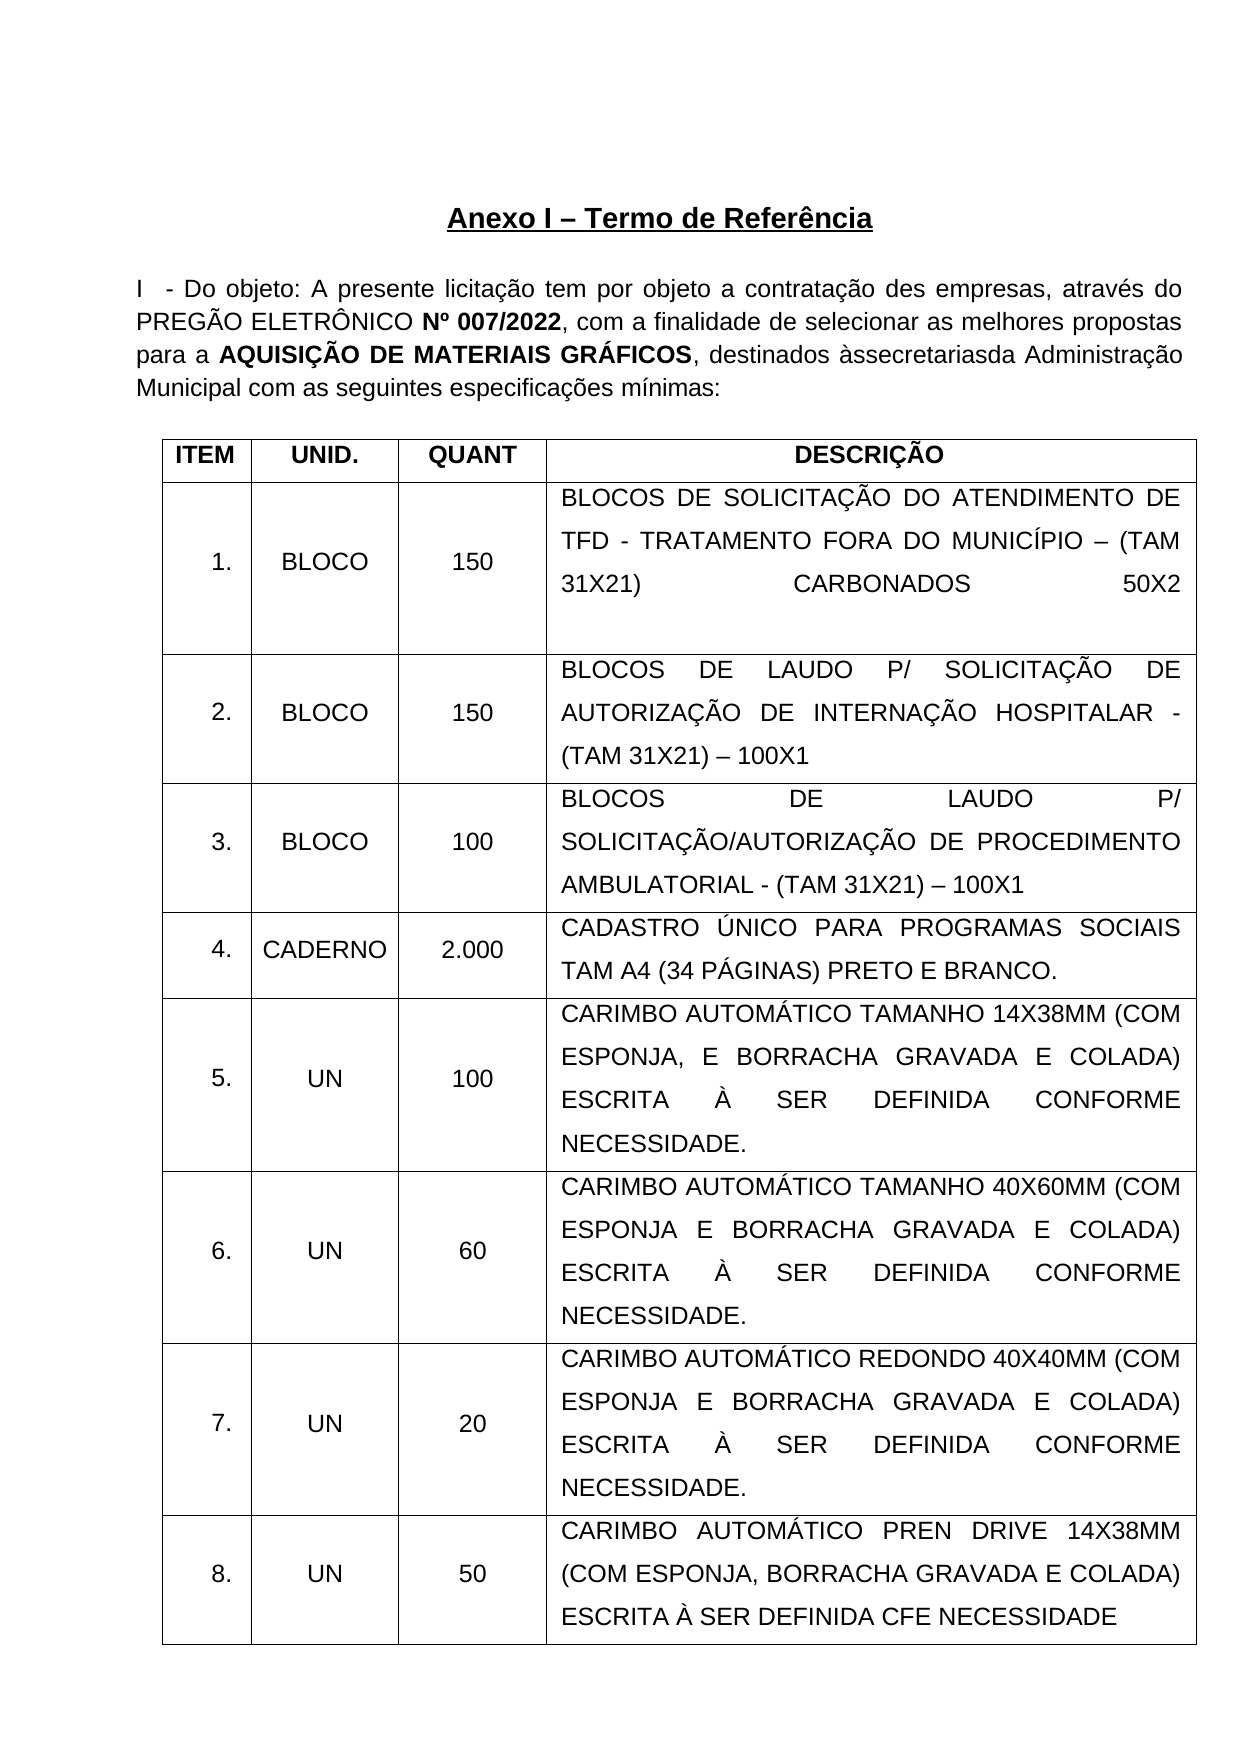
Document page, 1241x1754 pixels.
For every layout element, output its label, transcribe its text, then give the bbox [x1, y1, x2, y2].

table_cell BLOCO [252, 655, 398, 783]
text Anexo I – Termo de Referência [136, 201, 1184, 235]
table_cell CADASTRO ÚNICO PARA PROGRAMAS SOCIAIS TAM A4 (34 PÁGINAS) PRETO E BRANCO. [547, 913, 1196, 998]
table_cell CARIMBO AUTOMÁTICO TAMANHO 40X60MM (COM ESPONJA E BORRACHA GRAVADA E COLADA) ESCRITA À SER DEFINIDA CONFORME NECESSIDADE. [547, 1172, 1196, 1343]
table_header UNID. [252, 440, 398, 482]
table_header DESCRIÇÃO [547, 440, 1196, 482]
table_cell 100 [399, 784, 546, 912]
table_cell CARIMBO AUTOMÁTICO PREN DRIVE 14X38MM (COM ESPONJA, BORRACHA GRAVADA E COLADA) ESCRITA À SER DEFINIDA CFE NECESSIDADE [547, 1516, 1196, 1644]
table_cell [163, 655, 251, 783]
table_cell BLOCO [252, 784, 398, 912]
table_cell 100 [399, 999, 546, 1171]
table_cell [163, 1344, 251, 1515]
table_cell 20 [399, 1344, 546, 1515]
table_cell [163, 483, 251, 654]
table_header ITEM [163, 440, 251, 482]
table_cell BLOCOS DE SOLICITAÇÃO DO ATENDIMENTO DE TFD - TRATAMENTO FORA DO MUNICÍPIO – (TAM 31X21) CARBONADOS 50X2 [547, 483, 1196, 654]
list - Do objeto: A presente licitação tem por objeto a contratação des empresas, através do PREGÃO ELETRÔNICO Nº 007/2022, com a finalidade de selecionar as melhores propostas para a AQUISIÇÃO DE MATERIAIS GRÁFICOS, destinados àssecretariasda Administração Municipal com as seguintes especificações mínimas: [136, 274, 1184, 402]
table_cell UN [252, 999, 398, 1171]
table_cell [163, 913, 251, 998]
table_cell 2.000 [399, 913, 546, 998]
table_cell UN [252, 1344, 398, 1515]
table_cell CARIMBO AUTOMÁTICO TAMANHO 14X38MM (COM ESPONJA, E BORRACHA GRAVADA E COLADA) ESCRITA À SER DEFINIDA CONFORME NECESSIDADE. [547, 999, 1196, 1171]
table_cell UN [252, 1172, 398, 1343]
table_cell BLOCOS DE LAUDO P/ SOLICITAÇÃO DE AUTORIZAÇÃO DE INTERNAÇÃO HOSPITALAR - (TAM 31X21) – 100X1 [547, 655, 1196, 783]
table_cell 150 [399, 655, 546, 783]
table_cell 150 [399, 483, 546, 654]
table_cell [163, 1516, 251, 1644]
table_cell CADERNO [252, 913, 398, 998]
table_cell CARIMBO AUTOMÁTICO REDONDO 40X40MM (COM ESPONJA E BORRACHA GRAVADA E COLADA) ESCRITA À SER DEFINIDA CONFORME NECESSIDADE. [547, 1344, 1196, 1515]
table_cell 50 [399, 1516, 546, 1644]
table_header QUANT [399, 440, 546, 482]
table_cell [163, 999, 251, 1171]
table_cell 60 [399, 1172, 546, 1343]
table_cell BLOCOS DE LAUDO P/ SOLICITAÇÃO/AUTORIZAÇÃO DE PROCEDIMENTO AMBULATORIAL - (TAM 31X21) – 100X1 [547, 784, 1196, 912]
table_cell [163, 1172, 251, 1343]
table_cell [163, 784, 251, 912]
table_cell UN [252, 1516, 398, 1644]
table_cell BLOCO [252, 483, 398, 654]
